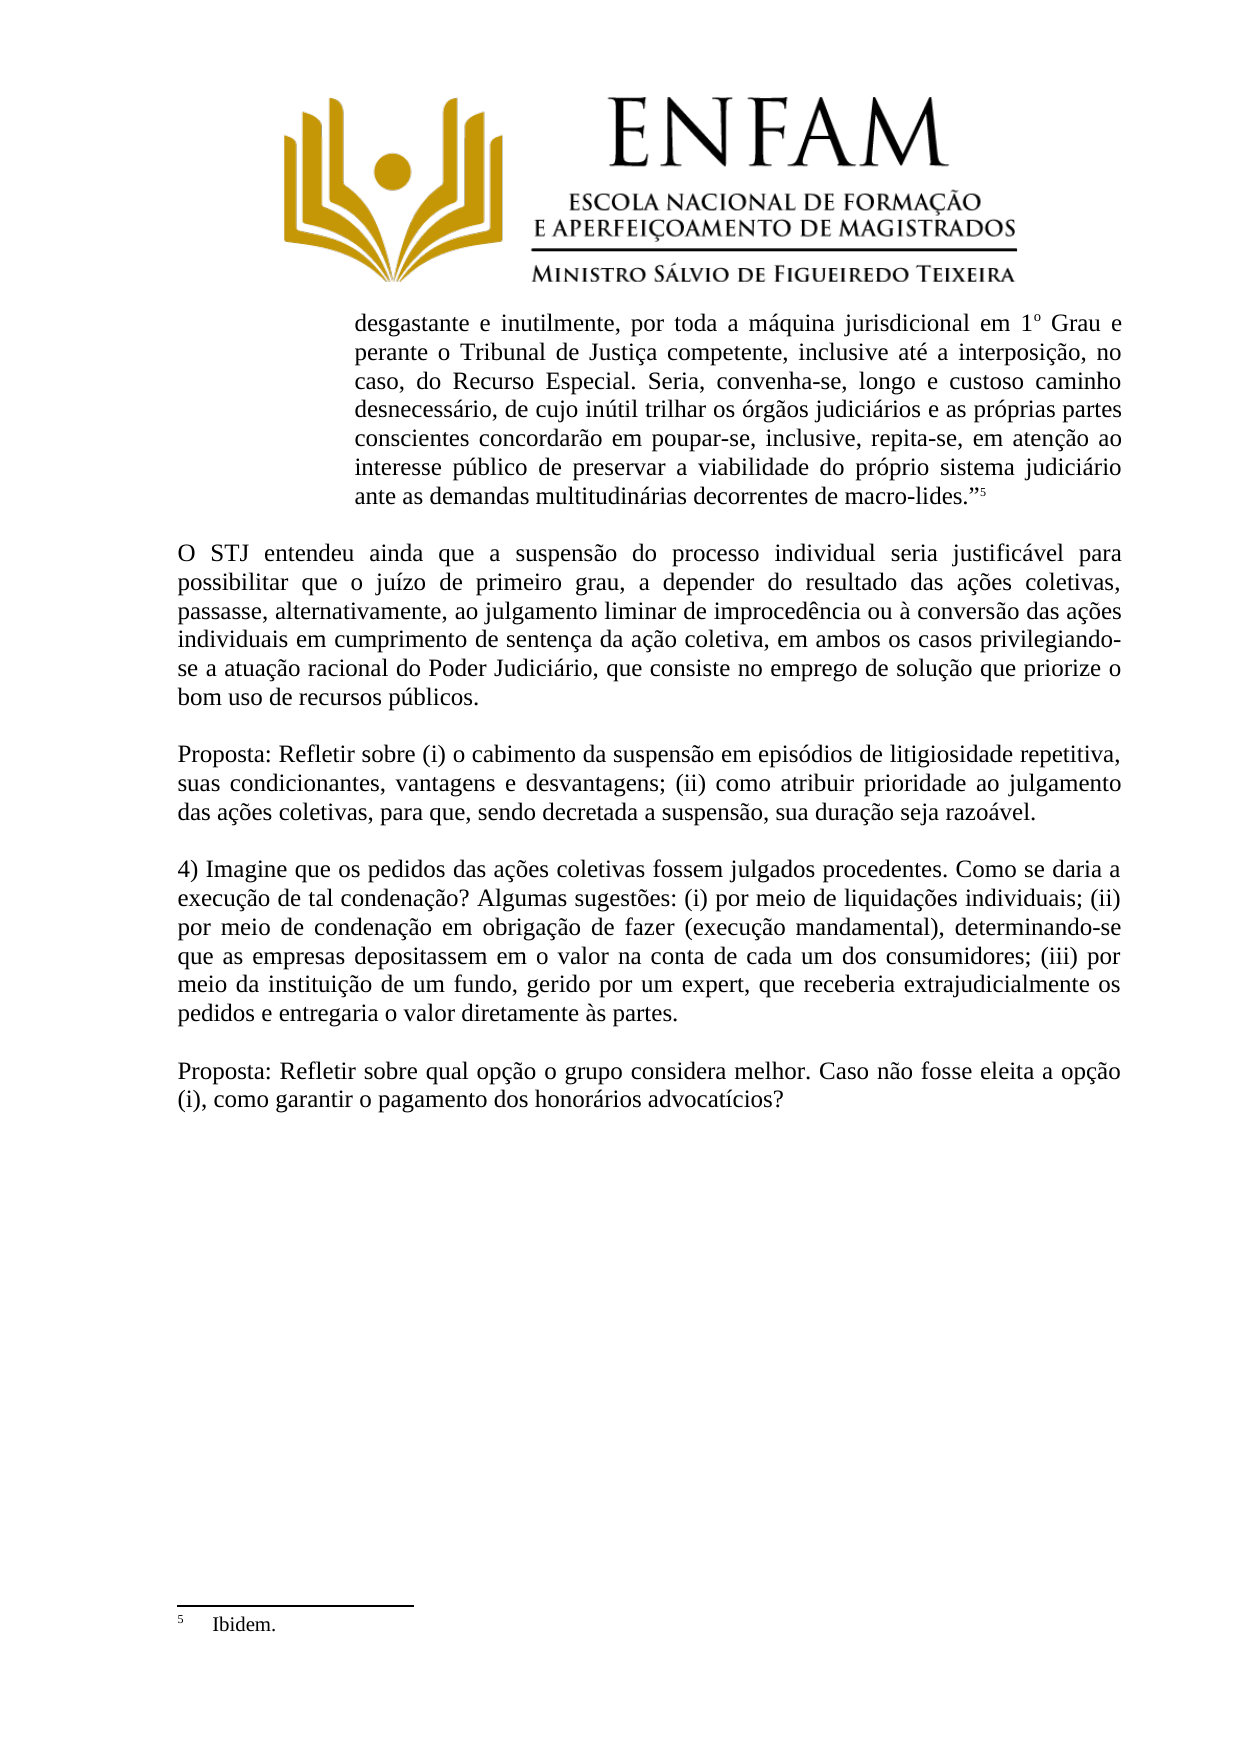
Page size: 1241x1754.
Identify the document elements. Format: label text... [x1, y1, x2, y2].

text Proposta: Refletir sobre qual opção o grupo considera melhor. Caso não fosse eleita a opção (i), como garantir o pagamento dos honorários advocatícios? [177, 1056, 1122, 1113]
text 4) Imagine que os pedidos das ações coletivas fossem julgados procedentes. Como se daria a execução de tal condenação? Algumas sugestões: (i) por meio de liquidações individuais; (ii) por meio de condenação em obrigação de fazer (execução mandamental), determinando-se que as empresas depositassem em o valor na conta de cada um dos consumidores; (iii) por meio da instituição de um fundo, gerido por um expert, que receberia extrajudicialmente os pedidos e entregaria o valor diretamente às partes. [177, 854, 1122, 1027]
text Proposta: Refletir sobre (i) o cabimento da suspensão em episódios de litigiosidade repetitiva, suas condicionantes, vantagens e desvantagens; (ii) como atribuir prioridade ao julgamento das ações coletivas, para que, sendo decretada a suspensão, sua duração seja razoável. [177, 739, 1122, 826]
picture [260, 73, 1039, 309]
text O STJ entendeu ainda que a suspensão do processo individual seria justificável para possibilitar que o juízo de primeiro grau, a depender do resultado das ações coletivas, passasse, alternativamente, ao julgamento liminar de improcedência ou à conversão das ações individuais em cumprimento de sentença da ação coletiva, em ambos os casos privilegiando-se a atuação racional do Poder Judiciário, que consiste no emprego de solução que priorize o bom uso de recursos públicos. [177, 538, 1122, 711]
